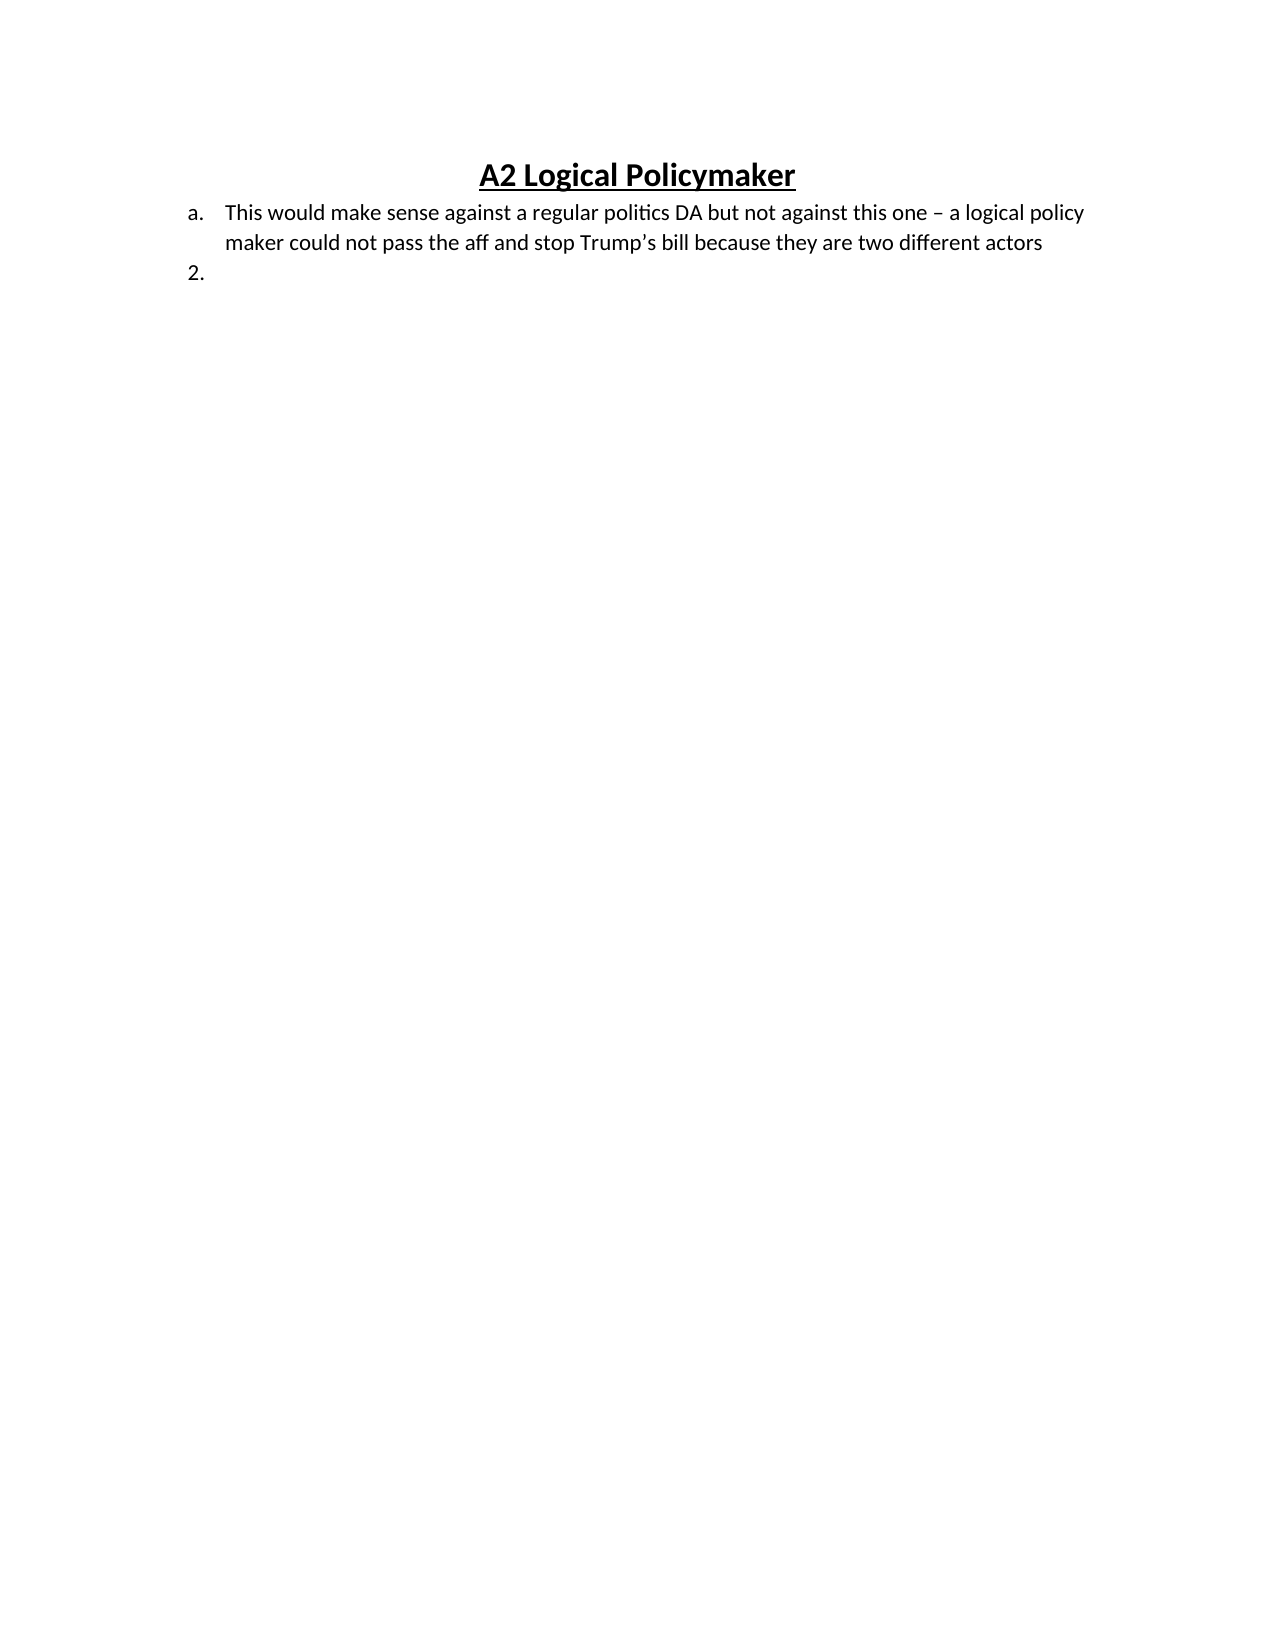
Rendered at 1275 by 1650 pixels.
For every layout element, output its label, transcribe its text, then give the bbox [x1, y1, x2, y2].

subtitle A2 Logical Policymaker [150, 154, 1125, 195]
list This would make sense against a regular politics DA but not against this one – a logical policy maker could not pass the aff and stop Trump’s bill because they are two different actors [187, 198, 1125, 256]
